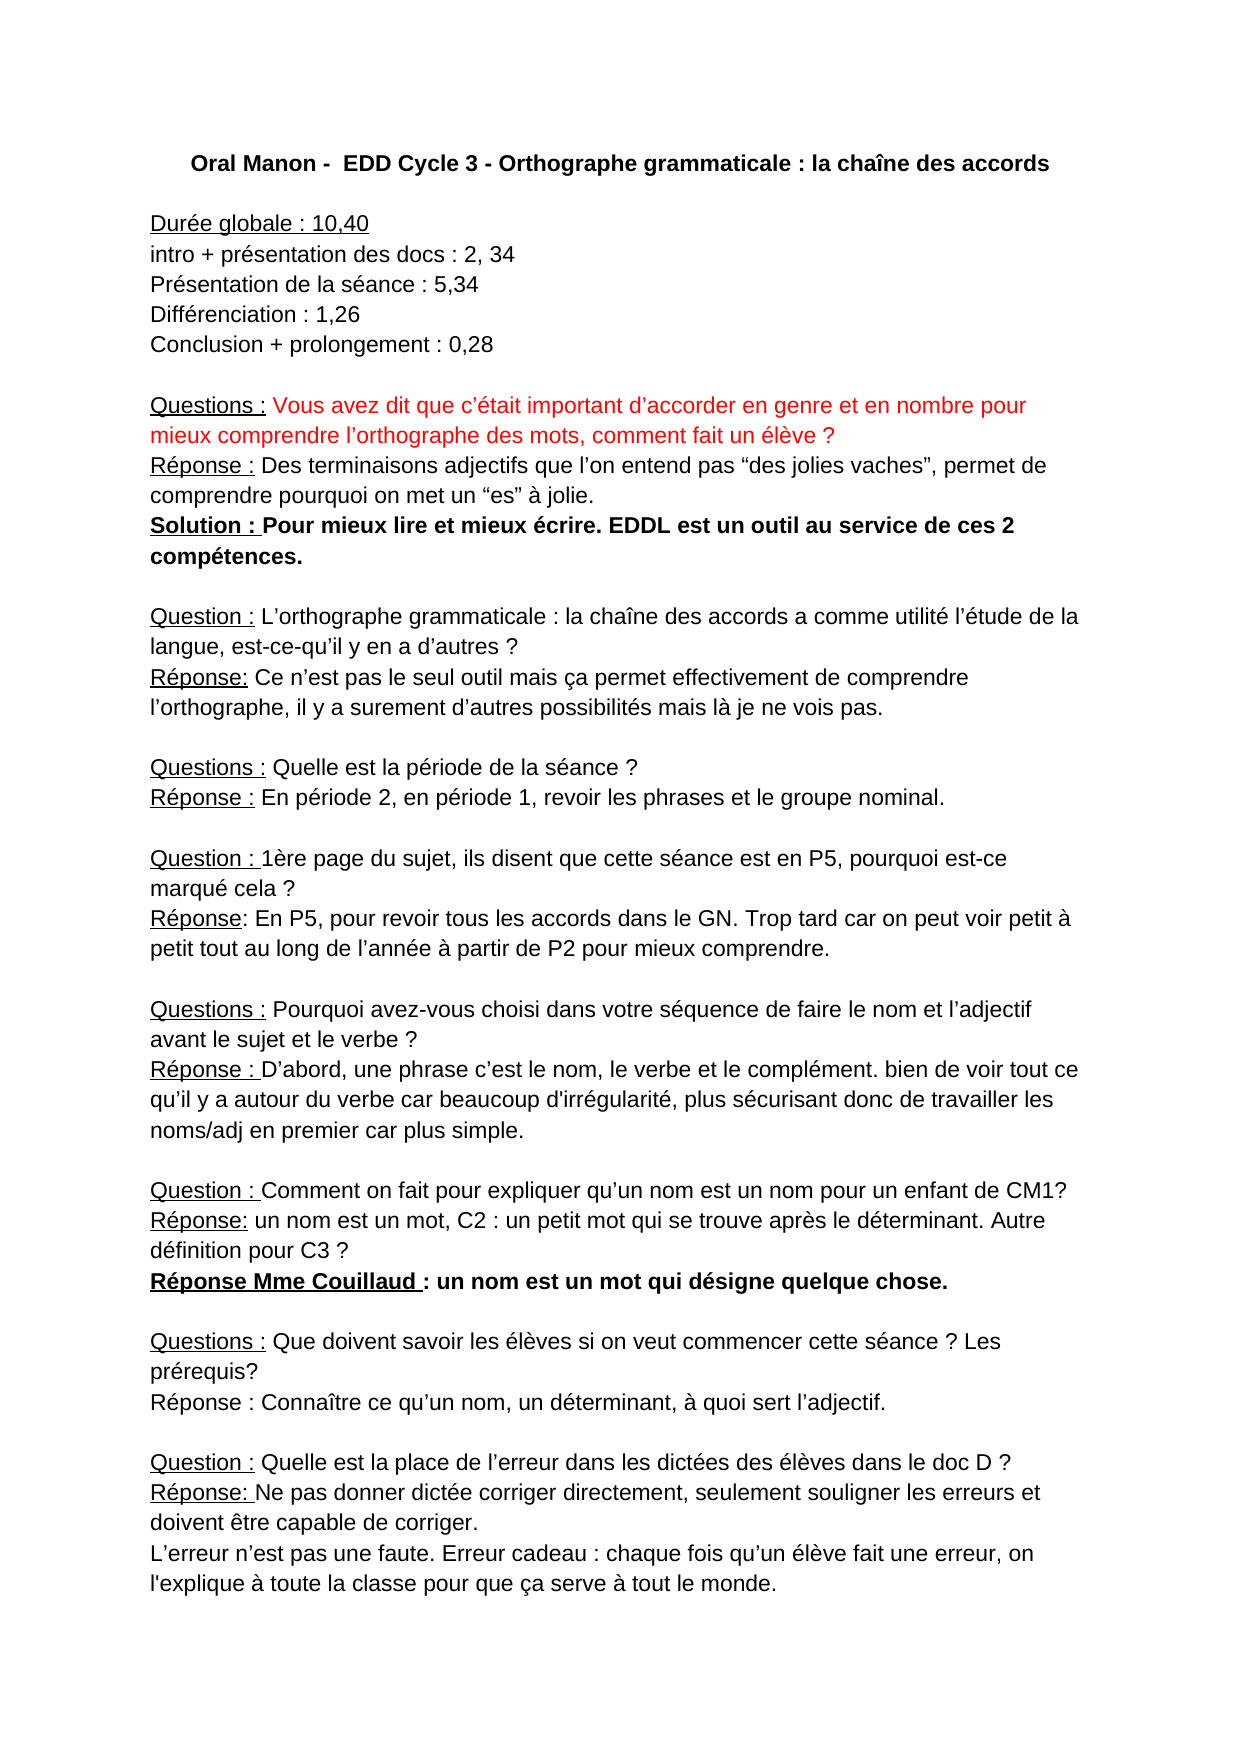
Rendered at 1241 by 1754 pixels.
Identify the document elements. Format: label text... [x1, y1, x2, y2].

text Réponse: Ce n’est pas le seul outil mais ça permet effectivement de comprendre l’orthographe, il y a surement d’autres possibilités mais là je ne vois pas. [150, 663, 1090, 720]
text Oral Manon - EDD Cycle 3 - Orthographe grammaticale : la chaîne des accords [150, 150, 1090, 176]
text Question : Comment on fait pour expliquer qu’un nom est un nom pour un enfant de CM1? [150, 1177, 1090, 1203]
text Durée globale : 10,40 [150, 210, 1090, 237]
text Questions : Que doivent savoir les élèves si on veut commencer cette séance ? Les prérequis? [150, 1328, 1090, 1385]
text L’erreur n’est pas une faute. Erreur cadeau : chaque fois qu’un élève fait une erreur, on l'explique à toute la classe pour que ça serve à tout le monde. [150, 1539, 1090, 1596]
text Réponse Mme Couillaud : un nom est un mot qui désigne quelque chose. [150, 1268, 1090, 1294]
text Conclusion + prolongement : 0,28 [150, 331, 1090, 358]
text Questions : Pourquoi avez-vous choisi dans votre séquence de faire le nom et l’adjectif avant le sujet et le verbe ? [150, 996, 1090, 1052]
text Réponse : Connaître ce qu’un nom, un déterminant, à quoi sert l’adjectif. [150, 1388, 1090, 1415]
text Solution : Pour mieux lire et mieux écrire. EDDL est un outil au service de ces 2 compétences. [150, 512, 1090, 569]
text Question : Quelle est la place de l’erreur dans les dictées des élèves dans le doc D ? [150, 1449, 1090, 1475]
text Réponse : Des terminaisons adjectifs que l’on entend pas “des jolies vaches”, permet de comprendre pourquoi on met un “es” à jolie. [150, 452, 1090, 509]
text Réponse: En P5, pour revoir tous les accords dans le GN. Trop tard car on peut voir petit à petit tout au long de l’année à partir de P2 pour mieux comprendre. [150, 905, 1090, 962]
text Réponse : En période 2, en période 1, revoir les phrases et le groupe nominal. [150, 784, 1090, 811]
text Différenciation : 1,26 [150, 301, 1090, 327]
text Question : L’orthographe grammaticale : la chaîne des accords a comme utilité l’étude de la langue, est-ce-qu’il y en a d’autres ? [150, 603, 1090, 660]
text Réponse: un nom est un mot, C2 : un petit mot qui se trouve après le déterminant. Autre définition pour C3 ? [150, 1207, 1090, 1264]
text Question : 1ère page du sujet, ils disent que cette séance est en P5, pourquoi est-ce marqué cela ? [150, 845, 1090, 901]
text intro + présentation des docs : 2, 34 [150, 241, 1090, 267]
text Questions : Quelle est la période de la séance ? [150, 754, 1090, 781]
text Présentation de la séance : 5,34 [150, 271, 1090, 297]
text Questions : Vous avez dit que c’était important d’accorder en genre et en nombre pour mieux comprendre l’orthographe des mots, comment fait un élève ? [150, 392, 1090, 448]
text Réponse : D’abord, une phrase c’est le nom, le verbe et le complément. bien de voir tout ce qu’il y a autour du verbe car beaucoup d'irrégularité, plus sécurisant donc de travailler les noms/adj en premier car plus simple. [150, 1056, 1090, 1143]
text Réponse: Ne pas donner dictée corriger directement, seulement souligner les erreurs et doivent être capable de corriger. [150, 1479, 1090, 1536]
